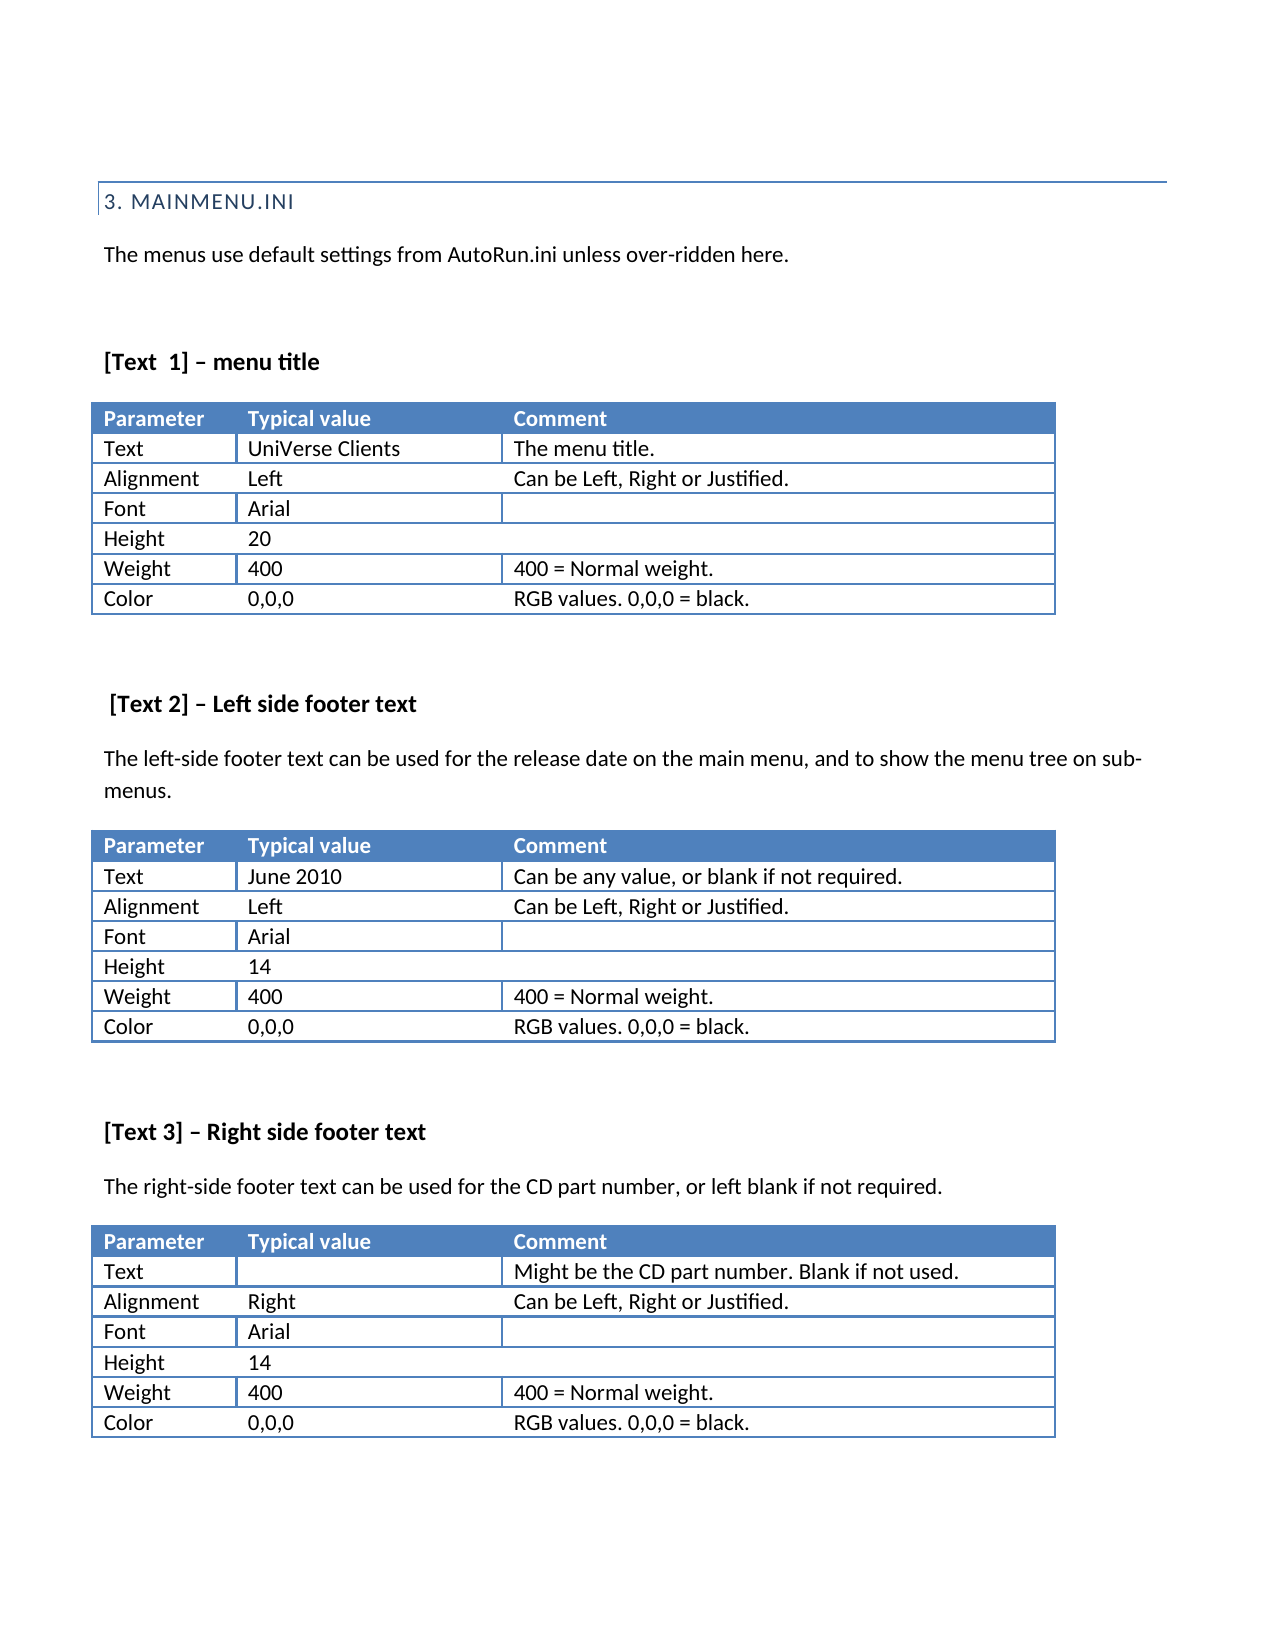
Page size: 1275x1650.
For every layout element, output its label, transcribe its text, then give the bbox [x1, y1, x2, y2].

table_header Typical value [236, 404, 502, 432]
table_cell Height [93, 524, 236, 552]
table_cell Font [93, 494, 235, 522]
table_cell 14 [236, 952, 502, 980]
table_cell [502, 524, 1054, 552]
text The menus use default settings from AutoRun.ini unless over-ridden here. [103, 240, 1167, 268]
table_cell Arial [238, 1318, 501, 1346]
table_cell RGB values. 0,0,0 = black. [502, 585, 1054, 613]
table_cell Weight [93, 982, 235, 1010]
table_cell UniVerse Clients [238, 434, 501, 462]
table_cell Text [93, 1257, 235, 1285]
table_cell Can be Left, Right or Justified. [502, 892, 1054, 920]
table_cell Weight [93, 555, 235, 582]
table_cell Can be Left, Right or Justified. [502, 1288, 1054, 1315]
table_cell June 2010 [238, 862, 501, 890]
table_cell 400 [238, 555, 501, 582]
table_cell Color [93, 585, 236, 613]
table_cell Right [236, 1288, 502, 1315]
table_cell Text [93, 862, 235, 890]
table_cell Left [236, 464, 502, 492]
table_cell Alignment [93, 464, 236, 492]
table_cell 400 [238, 1378, 501, 1406]
table_header Typical value [236, 832, 502, 860]
table_cell 14 [236, 1348, 502, 1376]
table_cell Text [93, 434, 235, 462]
table_cell Arial [238, 494, 501, 522]
table_cell Left [236, 892, 502, 920]
table_header Comment [502, 832, 1054, 860]
table_cell Alignment [93, 1288, 236, 1315]
text [Text 2] – Left side footer text [103, 688, 1167, 719]
table_cell Height [93, 952, 236, 980]
table_cell Font [93, 1318, 235, 1346]
table_cell 400 = Normal weight. [503, 982, 1054, 1010]
table_cell RGB values. 0,0,0 = black. [502, 1012, 1054, 1040]
table_cell [502, 1348, 1054, 1376]
text [Text 1] – menu title [103, 346, 1167, 377]
text The right-side footer text can be used for the CD part number, or left blank if not required. [103, 1172, 1167, 1200]
table_cell Might be the CD part number. Blank if not used. [503, 1257, 1054, 1285]
table_cell [503, 1318, 1054, 1346]
table_cell Arial [238, 922, 501, 950]
subtitle 3. MainMenu.ini [99, 183, 1167, 215]
table_header Parameter [93, 832, 236, 860]
table_cell Color [93, 1408, 236, 1436]
table_cell [503, 922, 1054, 950]
table_cell Color [93, 1012, 236, 1040]
table_cell 400 = Normal weight. [503, 1378, 1054, 1406]
table_cell Can be Left, Right or Justified. [502, 464, 1054, 492]
table_cell Height [93, 1348, 236, 1376]
table_cell 20 [236, 524, 502, 552]
table_cell 0,0,0 [236, 585, 502, 613]
table_cell [503, 494, 1054, 522]
table_header Comment [502, 1227, 1054, 1255]
table_cell Alignment [93, 892, 236, 920]
table_cell Font [93, 922, 235, 950]
table_cell 400 [238, 982, 501, 1010]
table_cell [238, 1257, 501, 1285]
table_header Comment [502, 404, 1054, 432]
table_cell 0,0,0 [236, 1012, 502, 1040]
table_cell The menu title. [503, 434, 1054, 462]
table_cell Weight [93, 1378, 235, 1406]
table_cell 400 = Normal weight. [503, 555, 1054, 582]
table_cell 0,0,0 [236, 1408, 502, 1436]
table_header Parameter [93, 1227, 236, 1255]
text The left-side footer text can be used for the release date on the main menu, and to show the menu tree on sub-menus. [103, 744, 1167, 804]
table_header Parameter [93, 404, 236, 432]
table_header Typical value [236, 1227, 502, 1255]
text [Text 3] – Right side footer text [103, 1116, 1167, 1147]
table_cell RGB values. 0,0,0 = black. [502, 1408, 1054, 1436]
table_cell Can be any value, or blank if not required. [503, 862, 1054, 890]
table_cell [502, 952, 1054, 980]
